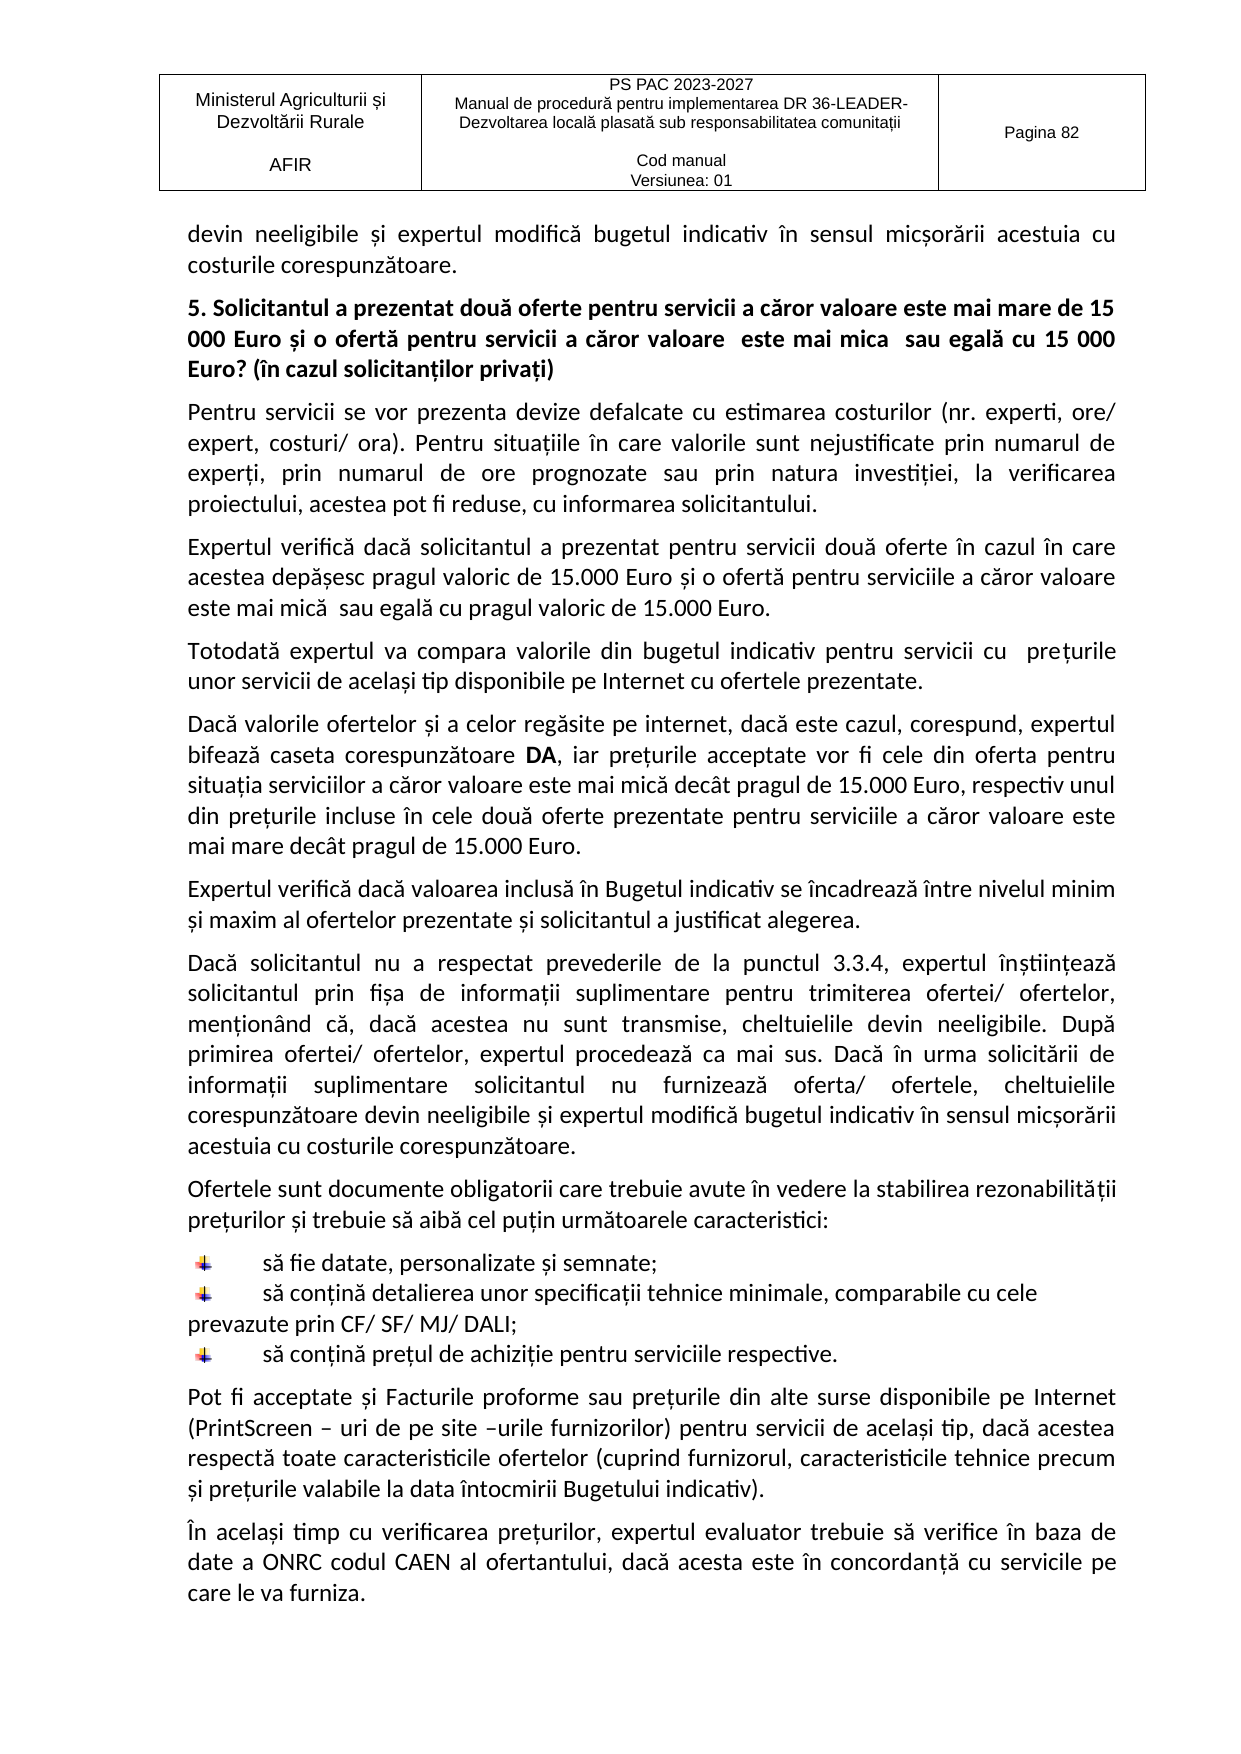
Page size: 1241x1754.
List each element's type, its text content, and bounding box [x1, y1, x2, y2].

text Expertul verifică dacă solicitantul a prezentat pentru servicii două oferte în cazul în care acestea depășesc pragul valoric de 15.000 Euro şi o ofertă pentru serviciile a căror valoare este mai mică sau egală cu pragul valoric de 15.000 Euro. [187, 531, 1117, 622]
text Totodată expertul va compara valorile din bugetul indicativ pentru servicii cu prețurile unor servicii de același tip disponibile pe Internet cu ofertele prezentate. [187, 635, 1117, 696]
text Pot fi acceptate şi Facturile proforme sau prețurile din alte surse disponibile pe Internet (PrintScreen – uri de pe site –urile furnizorilor) pentru servicii de același tip, dacă acestea respectă toate caracteristicile ofertelor (cuprind furnizorul, caracteristicile tehnice precum și prețurile valabile la data întocmirii Bugetului indicativ). [187, 1381, 1117, 1503]
text Ofertele sunt documente obligatorii care trebuie avute în vedere la stabilirea rezonabilității preţurilor şi trebuie să aibă cel puțin următoarele caracteristici: [187, 1173, 1117, 1234]
text În același timp cu verificarea prețurilor, expertul evaluator trebuie să verifice în baza de date a ONRC codul CAEN al ofertantului, dacă acesta este în concordanță cu servicile pe care le va furniza. [187, 1516, 1117, 1607]
text Dacă solicitantul nu a respectat prevederile de la punctul 3.3.4, expertul înştiinţează solicitantul prin fișa de informații suplimentare pentru trimiterea ofertei/ ofertelor, menţionând că, dacă acestea nu sunt transmise, cheltuielile devin neeligibile. După primirea ofertei/ ofertelor, expertul procedează ca mai sus. Dacă în urma solicitării de informaţii suplimentare solicitantul nu furnizează oferta/ ofertele, cheltuielile corespunzătoare devin neeligibile şi expertul modifică bugetul indicativ în sensul micșorării acestuia cu costurile corespunzătoare. [187, 947, 1117, 1161]
text Pentru servicii se vor prezenta devize defalcate cu estimarea costurilor (nr. experti, ore/ expert, costuri/ ora). Pentru situaţiile în care valorile sunt nejustificate prin numarul de experţi, prin numarul de ore prognozate sau prin natura investiţiei, la verificarea proiectului, acestea pot fi reduse, cu informarea solicitantului. [187, 396, 1117, 518]
text Expertul verifică dacă valoarea inclusă în Bugetul indicativ se încadrează între nivelul minim şi maxim al ofertelor prezentate şi solicitantul a justificat alegerea. [187, 873, 1117, 934]
list să conțină detalierea unor specificații tehnice minimale, comparabile cu cele prevazute prin CF/ SF/ MJ/ DALI; [187, 1277, 1117, 1338]
list să conţină preţul de achiziţie pentru serviciile respective. [187, 1338, 1117, 1369]
picture [195, 1254, 212, 1271]
picture [195, 1346, 212, 1363]
list să fie datate, personalizate şi semnate; [187, 1247, 1117, 1277]
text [187, 219, 1117, 280]
text Dacă valorile ofertelor şi a celor regăsite pe internet, dacă este cazul, corespund, expertul bifează caseta corespunzătoare DA, iar preţurile acceptate vor fi cele din oferta pentru situația serviciilor a căror valoare este mai mică decât pragul de 15.000 Euro, respectiv unul din preţurile incluse în cele două oferte prezentate pentru serviciile a căror valoare este mai mare decât pragul de 15.000 Euro. [187, 708, 1117, 861]
picture [195, 1285, 212, 1302]
text 5. Solicitantul a prezentat două oferte pentru servicii a căror valoare este mai mare de 15 000 Euro şi o ofertă pentru servicii a căror valoare este mai mica sau egală cu 15 000 Euro? (în cazul solicitanților privați) [187, 292, 1117, 384]
